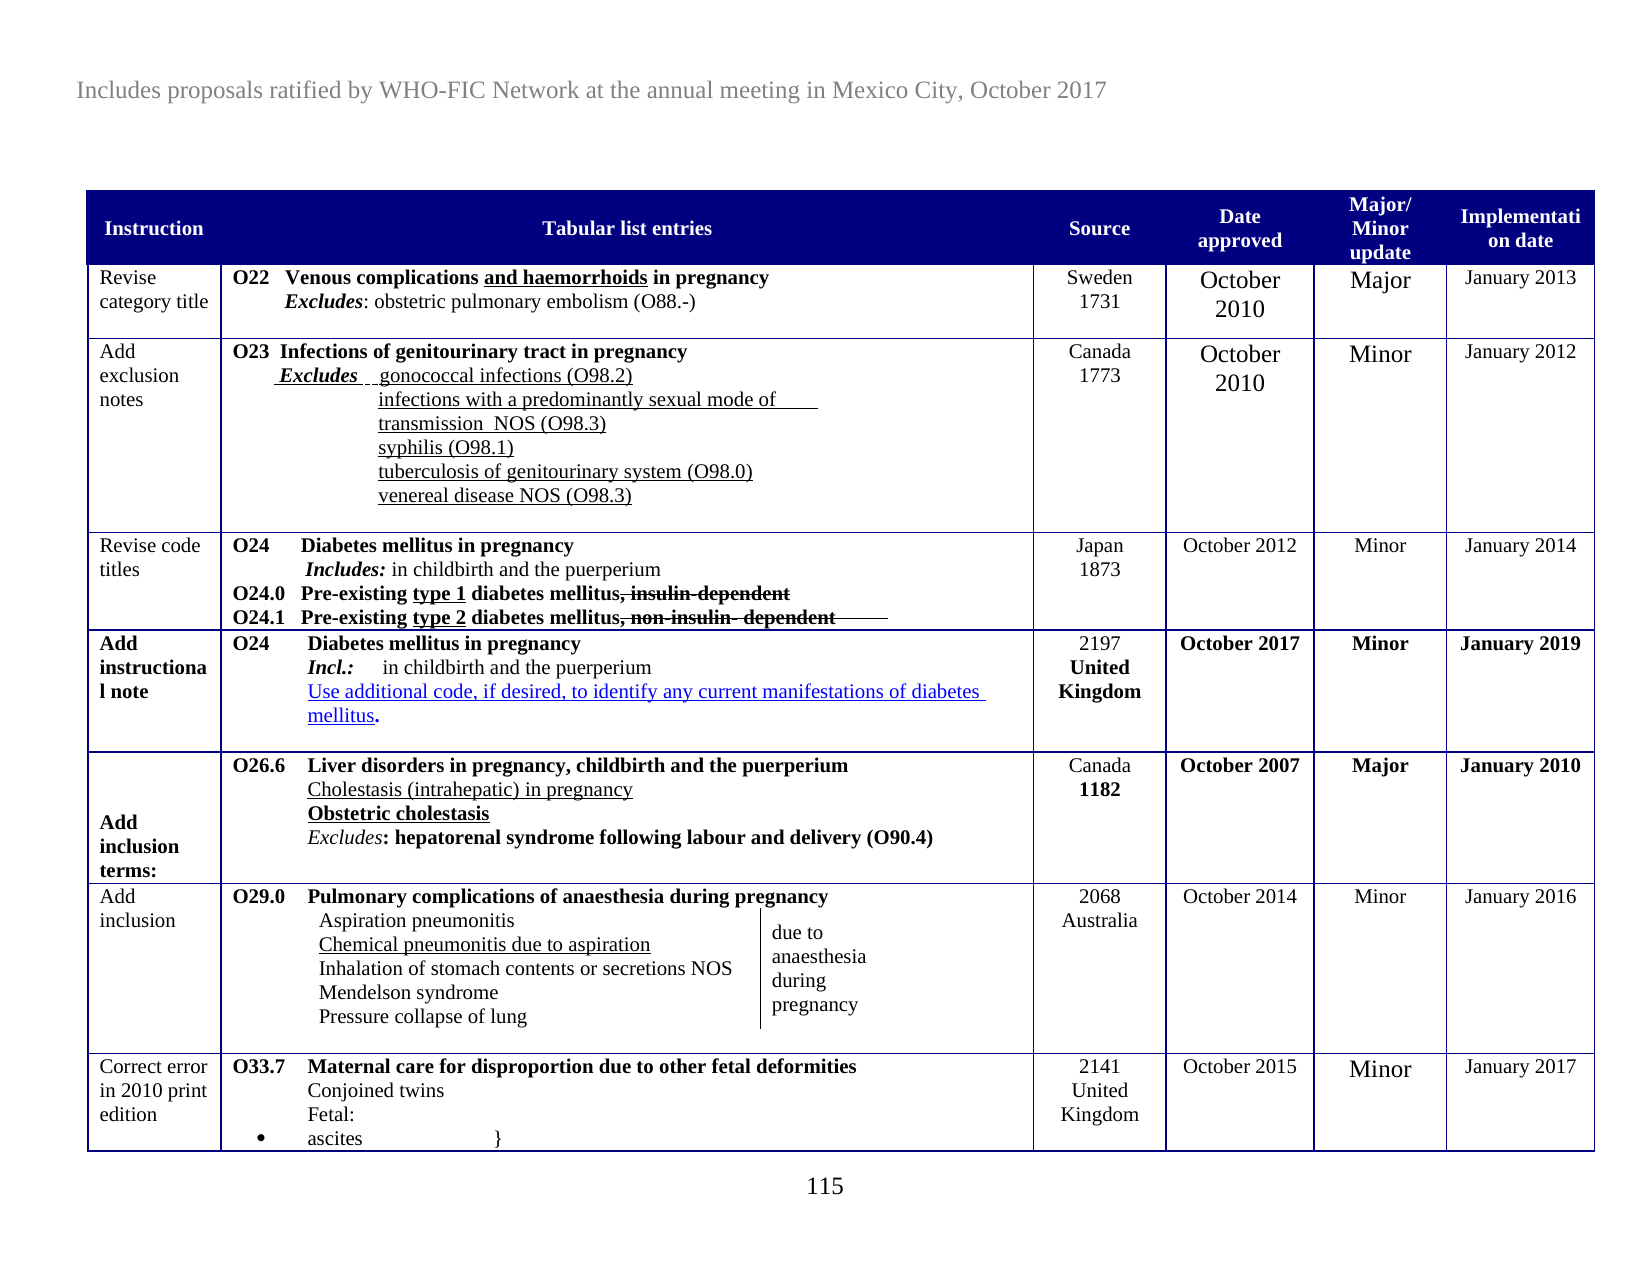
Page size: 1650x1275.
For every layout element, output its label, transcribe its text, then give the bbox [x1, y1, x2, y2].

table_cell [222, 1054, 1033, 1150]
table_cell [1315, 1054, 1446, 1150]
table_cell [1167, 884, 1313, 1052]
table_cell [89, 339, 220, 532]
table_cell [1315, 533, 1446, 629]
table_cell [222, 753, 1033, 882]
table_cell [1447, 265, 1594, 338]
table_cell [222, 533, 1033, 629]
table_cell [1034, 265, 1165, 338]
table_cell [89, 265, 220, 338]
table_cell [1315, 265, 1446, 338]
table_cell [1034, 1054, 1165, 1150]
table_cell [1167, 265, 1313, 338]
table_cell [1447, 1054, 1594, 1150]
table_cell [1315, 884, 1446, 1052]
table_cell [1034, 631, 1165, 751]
table_header Major/ Minor update [1315, 192, 1446, 264]
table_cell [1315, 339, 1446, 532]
table_header Date approved [1167, 192, 1313, 264]
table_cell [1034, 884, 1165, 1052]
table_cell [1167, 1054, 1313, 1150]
table_header Tabular list entries [222, 192, 1033, 264]
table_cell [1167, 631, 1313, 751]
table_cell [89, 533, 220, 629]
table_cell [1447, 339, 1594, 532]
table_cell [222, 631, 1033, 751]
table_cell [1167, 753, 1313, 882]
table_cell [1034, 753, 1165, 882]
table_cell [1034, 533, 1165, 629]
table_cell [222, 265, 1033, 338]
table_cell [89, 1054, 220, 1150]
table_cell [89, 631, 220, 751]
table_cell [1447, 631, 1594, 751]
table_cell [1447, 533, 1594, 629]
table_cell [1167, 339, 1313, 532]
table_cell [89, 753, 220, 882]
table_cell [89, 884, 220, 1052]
table_header Source [1034, 192, 1165, 264]
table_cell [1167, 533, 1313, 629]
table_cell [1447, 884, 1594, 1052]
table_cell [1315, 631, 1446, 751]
table_header Implementation date [1447, 192, 1594, 264]
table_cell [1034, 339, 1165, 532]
table_header Instruction [88, 192, 220, 264]
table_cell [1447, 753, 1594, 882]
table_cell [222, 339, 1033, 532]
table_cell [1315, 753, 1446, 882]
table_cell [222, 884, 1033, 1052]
